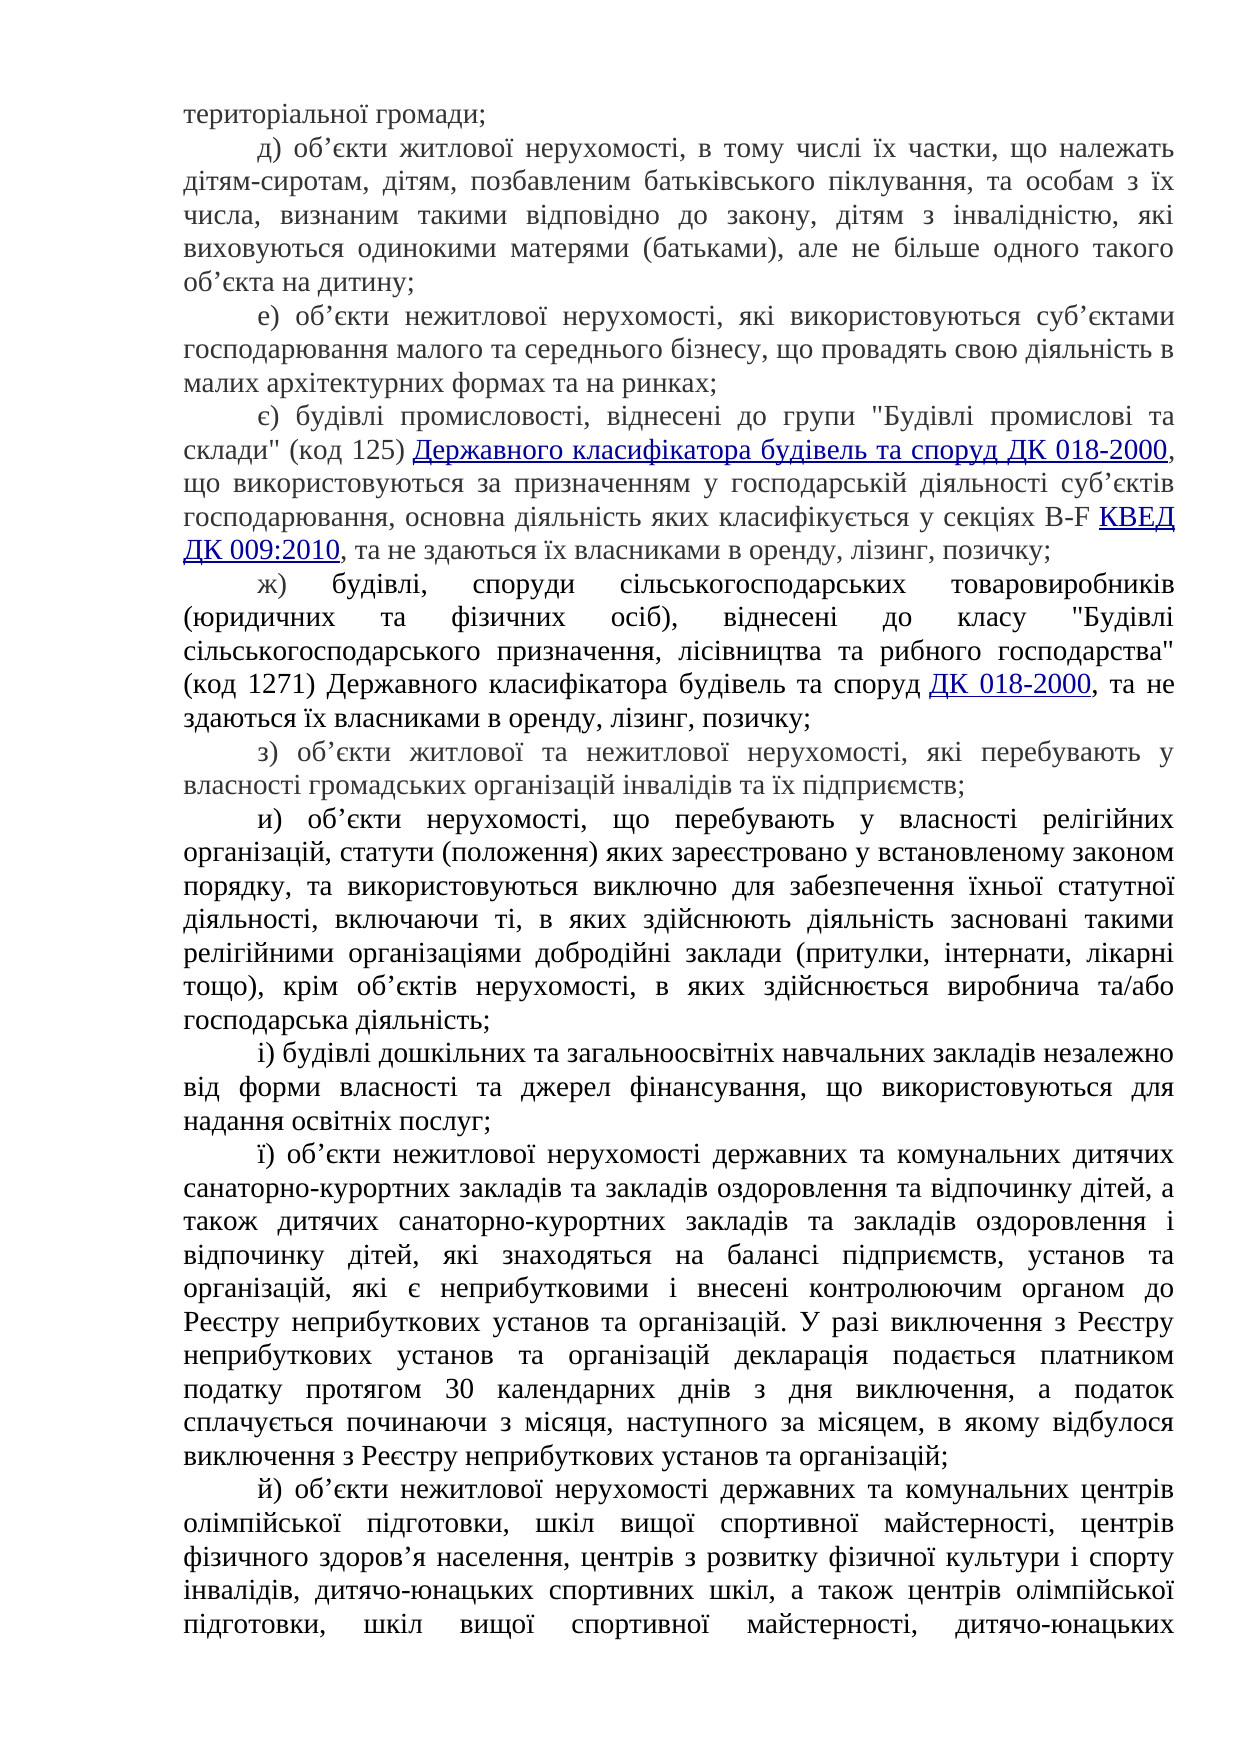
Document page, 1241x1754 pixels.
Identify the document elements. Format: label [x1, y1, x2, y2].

table_header [175, 89, 1183, 1647]
